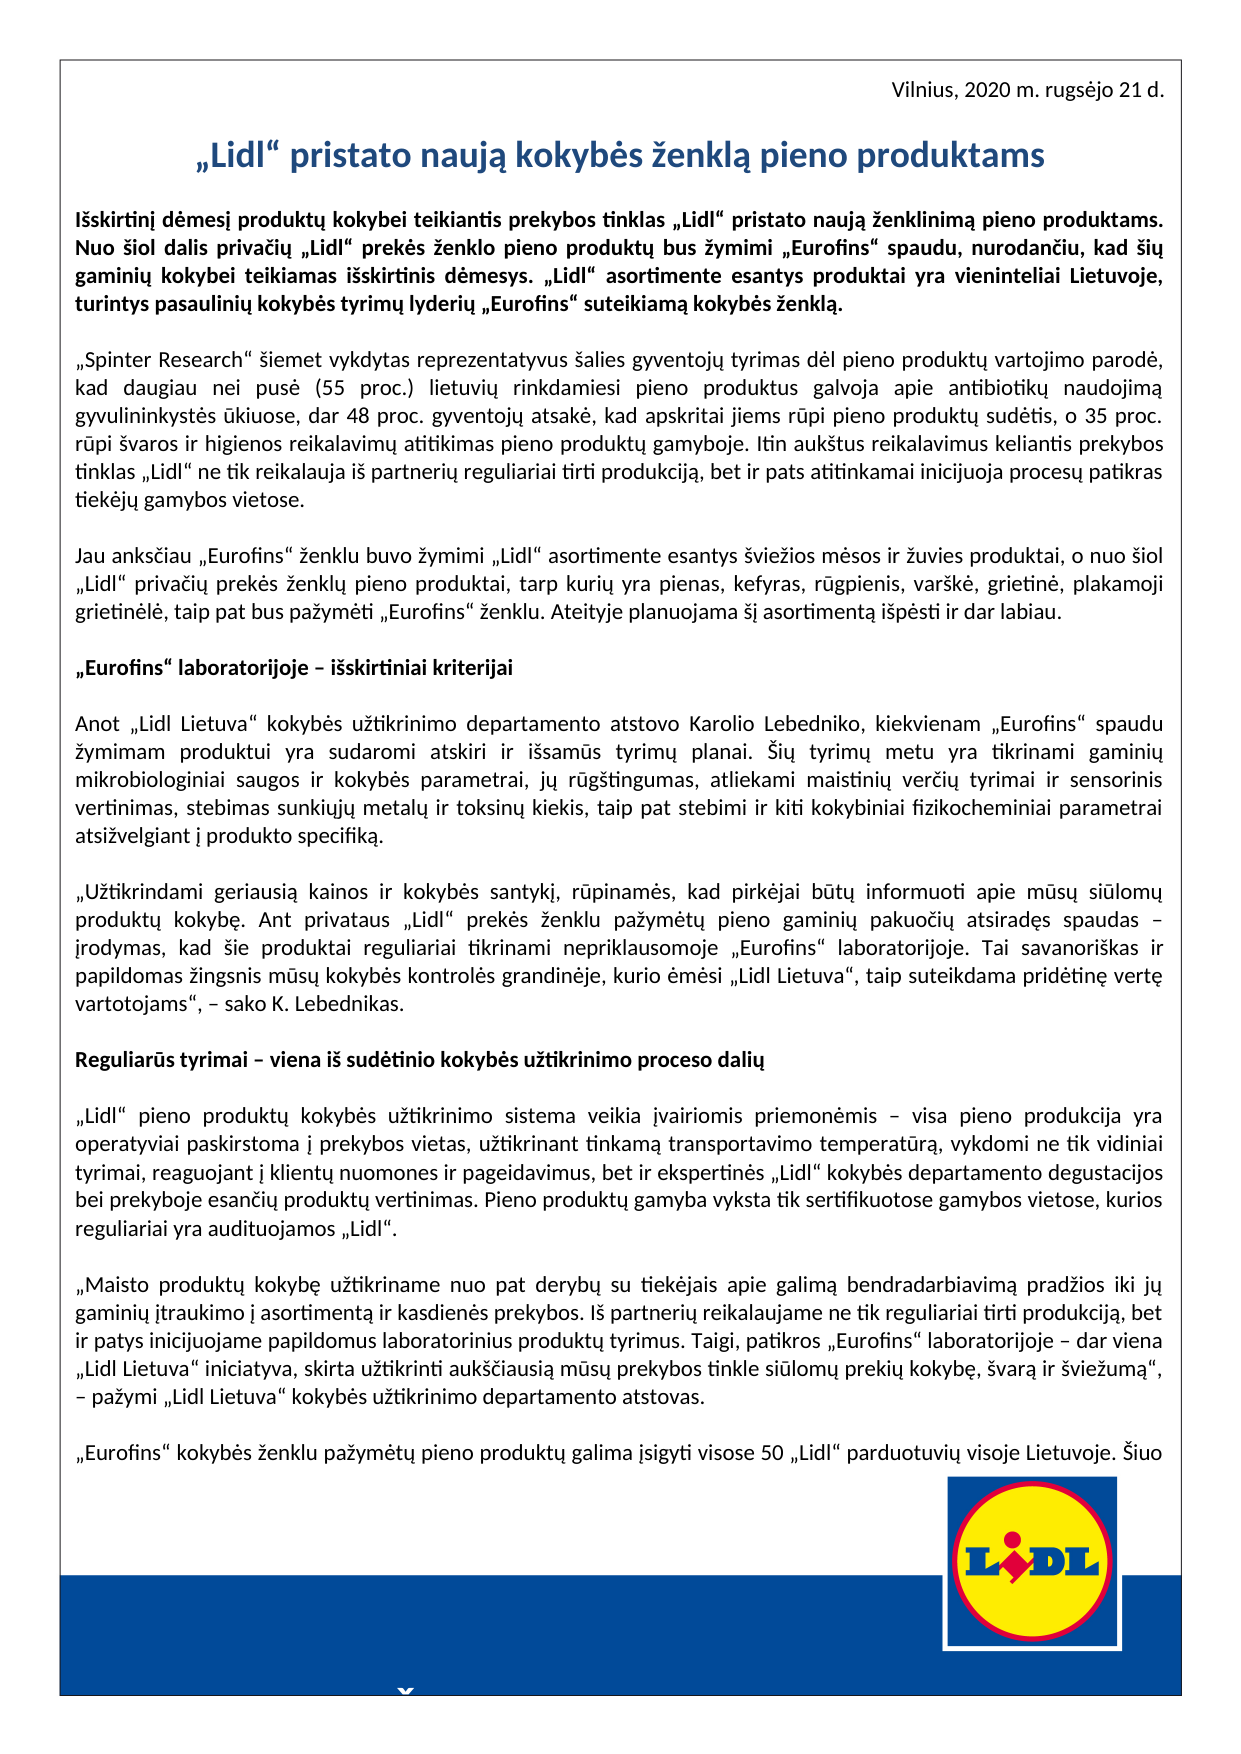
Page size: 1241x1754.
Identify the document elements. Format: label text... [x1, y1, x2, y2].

text Jau anksčiau „Eurofins“ ženklu buvo žymimi „Lidl“ asortimente esantys šviežios mėsos ir žuvies produktai, o nuo šiol „Lidl“ privačių prekės ženklų pieno produktai, tarp kurių yra pienas, kefyras, rūgpienis, varškė, grietinė, plakamoji grietinėlė, taip pat bus pažymėti „Eurofins“ ženklu. Ateityje planuojama šį asortimentą išpėsti ir dar labiau. [75, 541, 1165, 625]
text „Lidl“ pieno produktų kokybės užtikrinimo sistema veikia įvairiomis priemonėmis – visa pieno produkcija yra operatyviai paskirstoma į prekybos vietas, užtikrinant tinkamą transportavimo temperatūrą, vykdomi ne tik vidiniai tyrimai, reaguojant į klientų nuomones ir pageidavimus, bet ir ekspertinės „Lidl“ kokybės departamento degustacijos bei prekyboje esančių produktų vertinimas. Pieno produktų gamyba vyksta tik sertifikuotose gamybos vietose, kurios reguliariai yra audituojamos „Lidl“. [75, 1102, 1165, 1242]
text Išskirtinį dėmesį produktų kokybei teikiantis prekybos tinklas „Lidl“ pristato naują ženklinimą pieno produktams. Nuo šiol dalis privačių „Lidl“ prekės ženklo pieno produktų bus žymimi „Eurofins“ spaudu, nurodančiu, kad šių gaminių kokybei teikiamas išskirtinis dėmesys. „Lidl“ asortimente esantys produktai yra vieninteliai Lietuvoje, turintys pasaulinių kokybės tyrimų lyderių „Eurofins“ suteikiamą kokybės ženklą. [75, 205, 1165, 317]
text Vilnius, 2020 m. rugsėjo 21 d. [75, 75, 1165, 103]
text „Spinter Research“ šiemet vykdytas reprezentatyvus šalies gyventojų tyrimas dėl pieno produktų vartojimo parodė, kad daugiau nei pusė (55 proc.) lietuvių rinkdamiesi pieno produktus galvoja apie antibiotikų naudojimą gyvulininkystės ūkiuose, dar 48 proc. gyventojų atsakė, kad apskritai jiems rūpi pieno produktų sudėtis, o 35 proc. rūpi švaros ir higienos reikalavimų atitikimas pieno produktų gamyboje. Itin aukštus reikalavimus keliantis prekybos tinklas „Lidl“ ne tik reikalauja iš partnerių reguliariai tirti produkciją, bet ir pats atitinkamai inicijuoja procesų patikras tiekėjų gamybos vietose. [75, 345, 1165, 513]
text „Užtikrindami geriausią kainos ir kokybės santykį, rūpinamės, kad pirkėjai būtų informuoti apie mūsų siūlomų produktų kokybę. Ant privataus „Lidl“ prekės ženklu pažymėtų pieno gaminių pakuočių atsiradęs spaudas – įrodymas, kad šie produktai reguliariai tikrinami nepriklausomoje „Eurofins“ laboratorijoje. Tai savanoriškas ir papildomas žingsnis mūsų kokybės kontrolės grandinėje, kurio ėmėsi „Lidl Lietuva“, taip suteikdama pridėtinę vertę vartotojams“, – sako K. Lebednikas. [75, 877, 1165, 1017]
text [75, 1438, 1165, 1466]
text „Lidl“ pristato naują kokybės ženklą pieno produktams [75, 131, 1165, 177]
text Reguliarūs tyrimai – viena iš sudėtinio kokybės užtikrinimo proceso dalių [75, 1046, 1165, 1073]
text Anot „Lidl Lietuva“ kokybės užtikrinimo departamento atstovo Karolio Lebedniko, kiekvienam „Eurofins“ spaudu žymimam produktui yra sudaromi atskiri ir išsamūs tyrimų planai. Šių tyrimų metu yra tikrinami gaminių mikrobiologiniai saugos ir kokybės parametrai, jų rūgštingumas, atliekami maistinių verčių tyrimai ir sensorinis vertinimas, stebimas sunkiųjų metalų ir toksinų kiekis, taip pat stebimi ir kiti kokybiniai fizikocheminiai parametrai atsižvelgiant į produkto specifiką. [75, 709, 1165, 849]
text „Maisto produktų kokybę užtikriname nuo pat derybų su tiekėjais apie galimą bendradarbiavimą pradžios iki jų gaminių įtraukimo į asortimentą ir kasdienės prekybos. Iš partnerių reikalaujame ne tik reguliariai tirti produkciją, bet ir patys inicijuojame papildomus laboratorinius produktų tyrimus. Taigi, patikros „Eurofins“ laboratorijoje – dar viena „Lidl Lietuva“ iniciatyva, skirta užtikrinti aukščiausią mūsų prekybos tinkle siūlomų prekių kokybę, švarą ir šviežumą“, – pažymi „Lidl Lietuva“ kokybės užtikrinimo departamento atstovas. [75, 1270, 1165, 1410]
text „Eurofins“ laboratorijoje – išskirtiniai kriterijai [75, 653, 1165, 681]
picture [0, 0, 1241, 1754]
